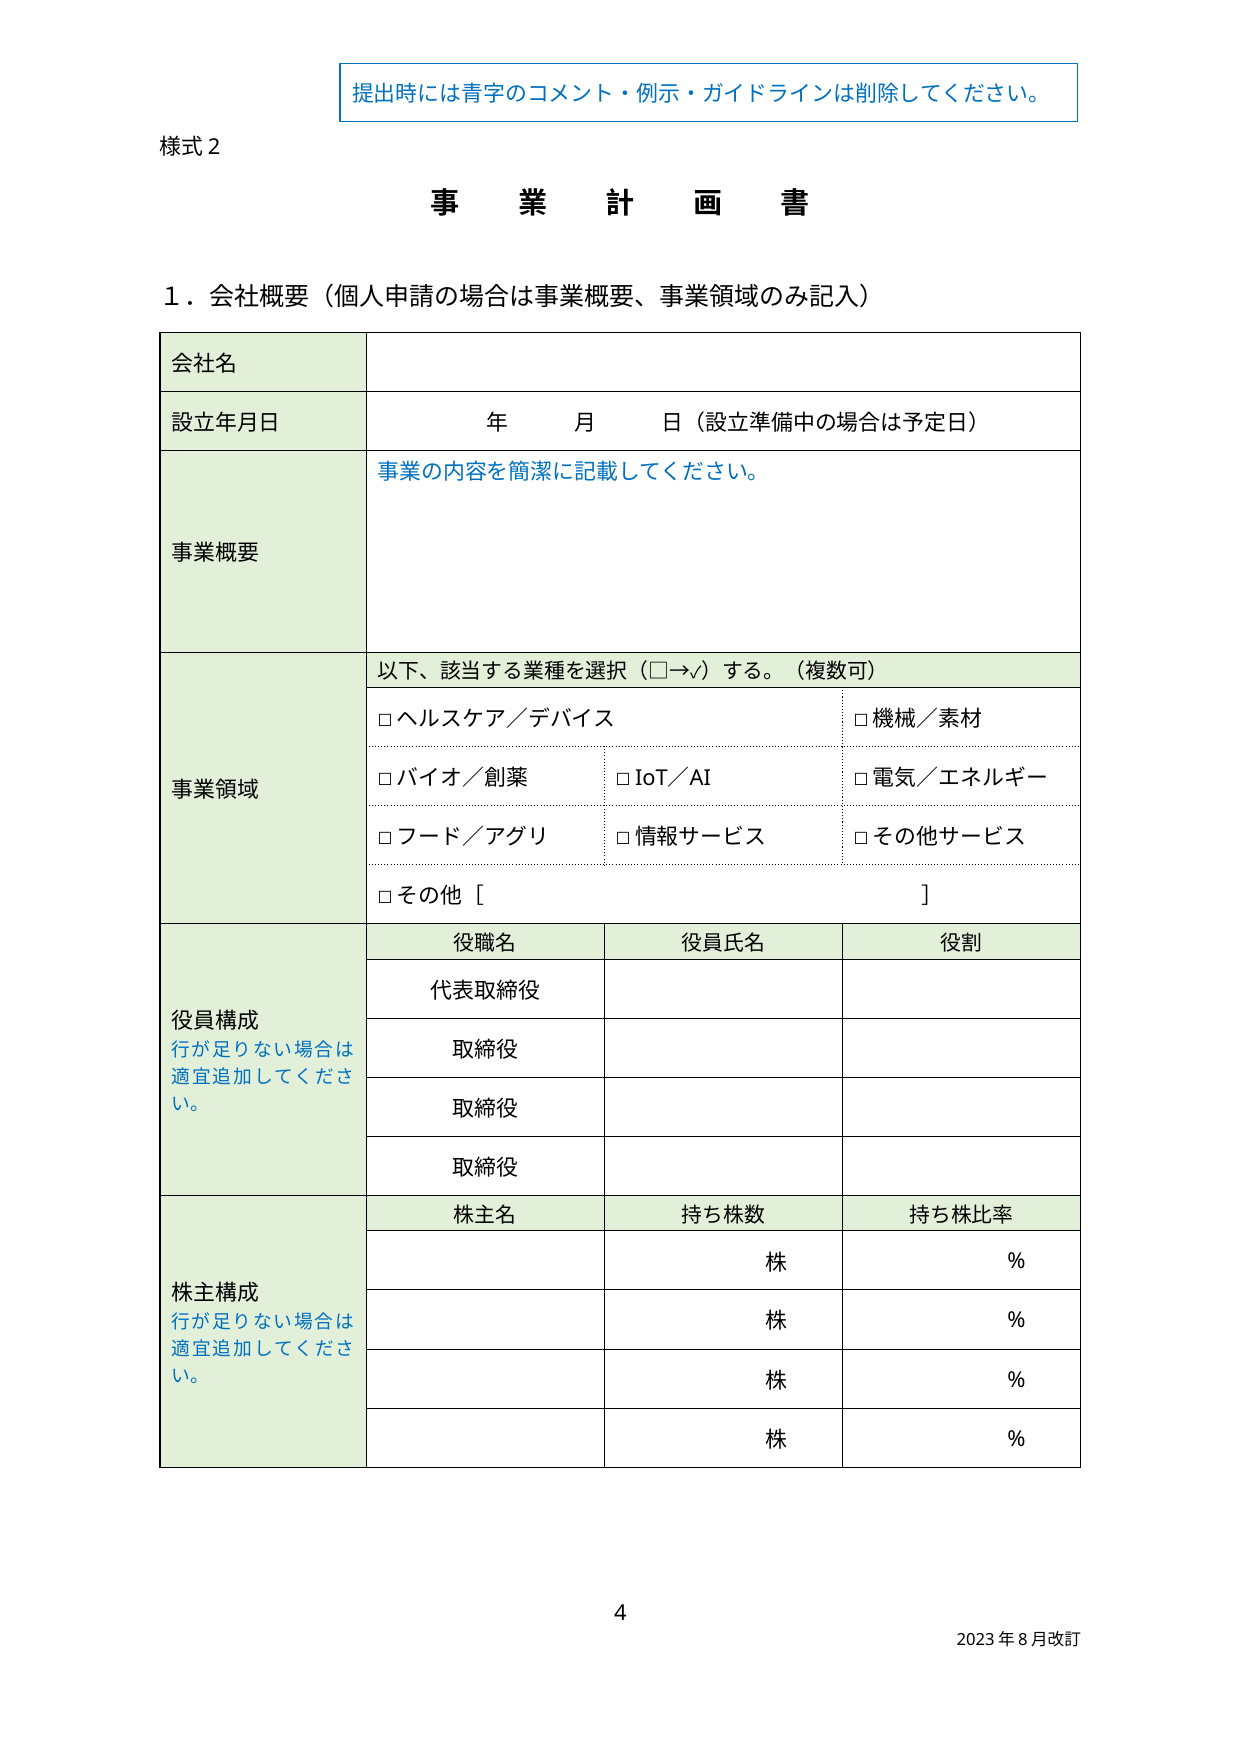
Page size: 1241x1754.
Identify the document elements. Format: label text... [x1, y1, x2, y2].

table_cell 事業概要 [161, 451, 366, 652]
text 事 業 計 画 書 [159, 163, 1081, 238]
table_cell % [843, 1231, 1080, 1289]
table_cell [843, 1078, 1080, 1136]
table_cell [843, 960, 1080, 1018]
table_cell 事業の内容を簡潔に記載してください。 [367, 451, 1080, 652]
table_cell 役割 [843, 924, 1080, 959]
table_cell [605, 1078, 842, 1136]
table_cell [605, 1137, 842, 1195]
table_cell 株 [605, 1409, 842, 1467]
table_cell [367, 1290, 604, 1348]
table_cell 株主名 [367, 1196, 604, 1230]
table_cell ヘルスケア／デバイス [367, 688, 842, 746]
table_header 会社名 [161, 333, 366, 391]
table_cell [367, 1231, 604, 1289]
table_header [367, 333, 1080, 391]
table_cell 取締役 [367, 1019, 604, 1077]
table_cell 株主構成 行が足りない場合は適宜追加してください。 [161, 1196, 366, 1467]
table_cell [367, 1350, 604, 1407]
table_cell 持ち株数 [605, 1196, 842, 1230]
table_cell 事業領域 [161, 653, 366, 923]
table_cell 持ち株比率 [843, 1196, 1080, 1230]
table_cell 株 [605, 1290, 842, 1348]
table_cell 役員構成 行が足りない場合は適宜追加してください。 [161, 924, 366, 1195]
table_cell バイオ／創薬 [367, 746, 604, 805]
table_cell [367, 1409, 604, 1467]
table_cell その他サービス [842, 805, 1080, 864]
table_cell 株 [605, 1231, 842, 1289]
table_cell IoT／AI [604, 746, 842, 805]
table_cell 年 月 日（設立準備中の場合は予定日） [367, 392, 1080, 450]
table_cell [843, 1137, 1080, 1195]
text 様式2 [159, 126, 1081, 163]
table_cell 取締役 [367, 1078, 604, 1136]
table_cell 役職名 [367, 924, 604, 959]
table_cell 機械／素材 [842, 688, 1080, 746]
table_cell 株 [605, 1350, 842, 1407]
text １．会社概要（個人申請の場合は事業概要、事業領域のみ記入） [159, 276, 1081, 313]
table_cell 電気／エネルギー [842, 746, 1080, 805]
table_cell [843, 1019, 1080, 1077]
table_cell % [843, 1350, 1080, 1407]
table_cell 以下、該当する業種を選択（□→）する。（複数可） [367, 653, 1080, 687]
table_cell 設立年月日 [161, 392, 366, 450]
table_cell % [843, 1290, 1080, 1348]
table_cell [605, 960, 842, 1018]
table_cell % [843, 1409, 1080, 1467]
table_cell 情報サービス [604, 805, 842, 864]
table_cell 取締役 [367, 1137, 604, 1195]
table_cell フード／アグリ [367, 805, 604, 864]
table_cell 役員氏名 [605, 924, 842, 959]
table_cell その他［ ］ [367, 864, 1080, 923]
table_cell [605, 1019, 842, 1077]
table_cell 代表取締役 [367, 960, 604, 1018]
